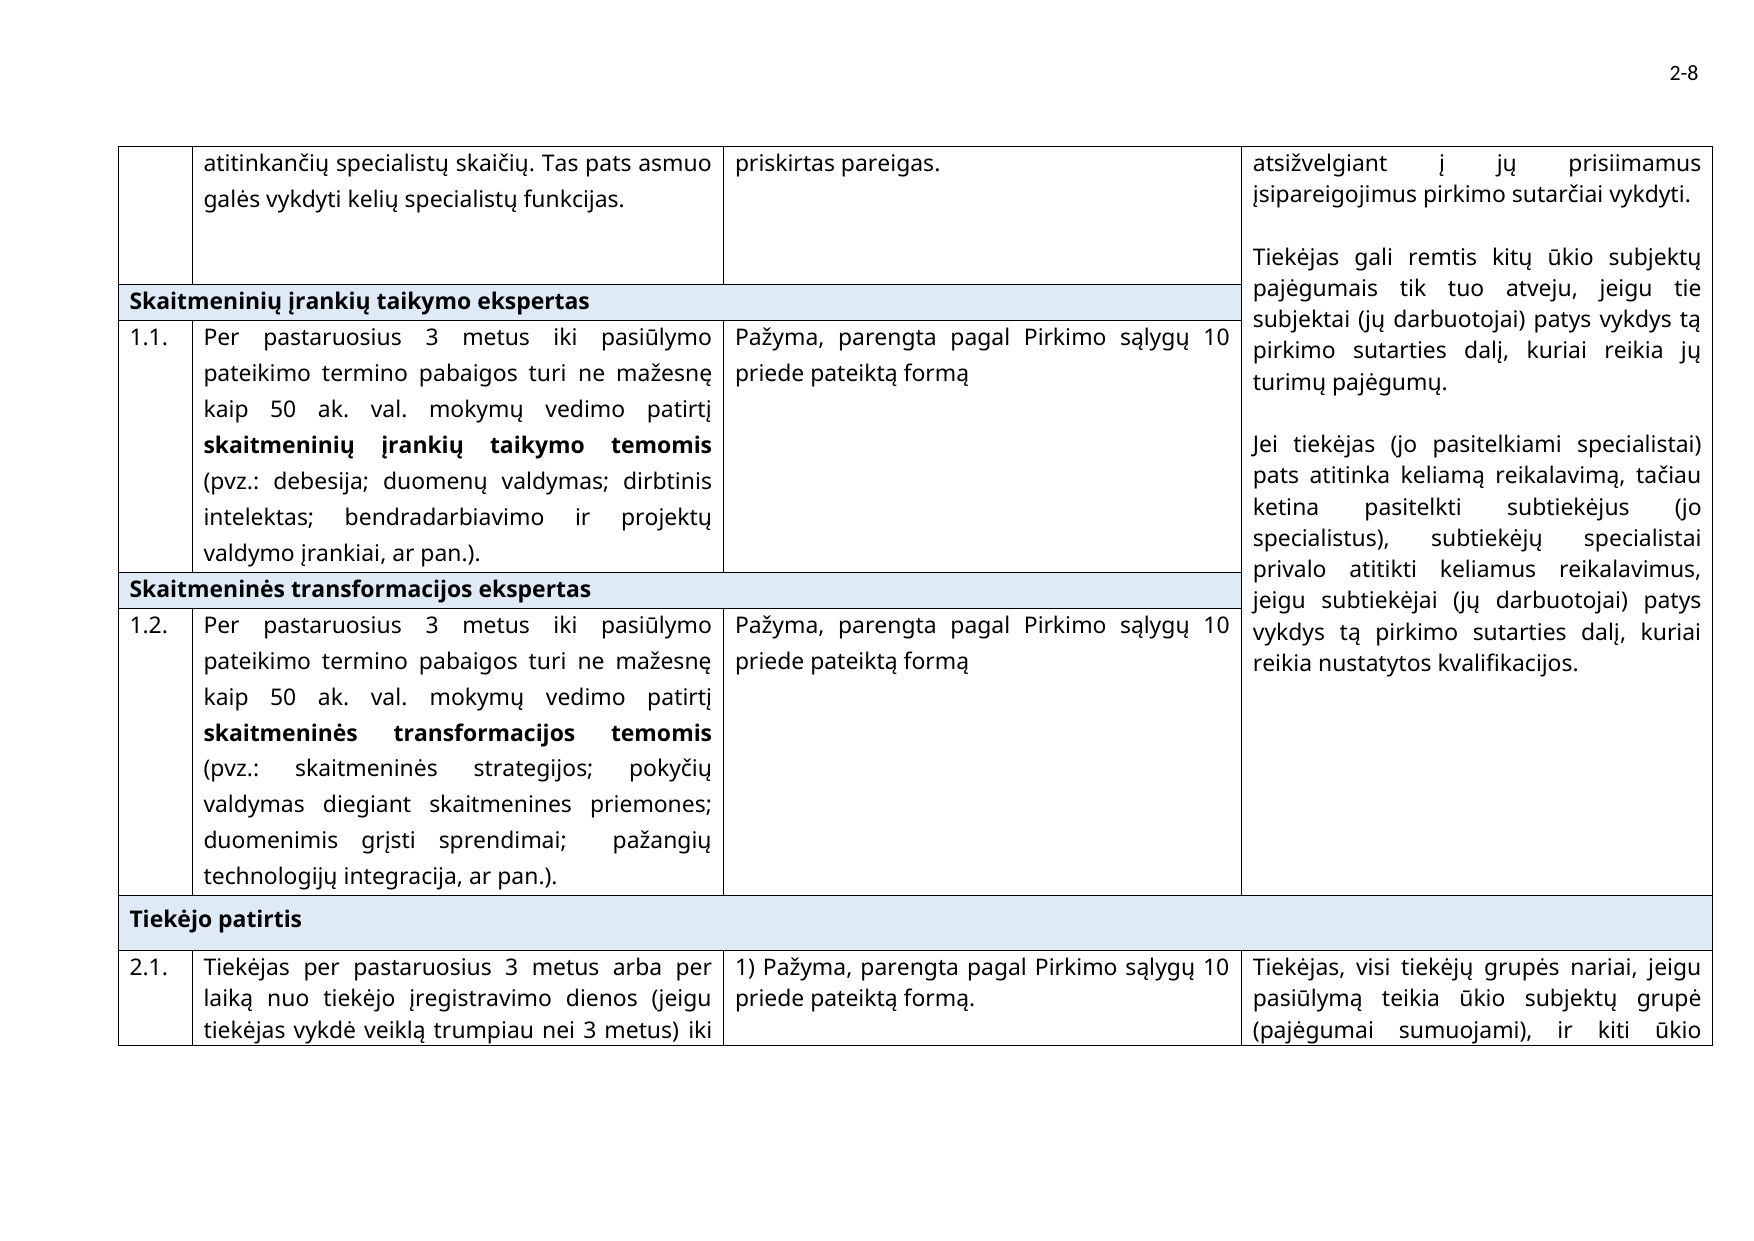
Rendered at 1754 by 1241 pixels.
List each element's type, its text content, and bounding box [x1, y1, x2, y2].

table_cell [119, 321, 192, 572]
table_cell Pažyma, parengta pagal Pirkimo sąlygų 10 priede pateiktą formą [724, 321, 1241, 572]
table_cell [193, 147, 723, 284]
table_cell Skaitmeninės transformacijos ekspertas [119, 573, 1241, 608]
table_cell [119, 609, 192, 895]
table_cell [1242, 951, 1712, 1045]
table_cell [1242, 147, 1712, 895]
table_cell Pažyma, parengta pagal Pirkimo sąlygų 10 priede pateiktą formą [724, 609, 1241, 895]
table_cell Per pastaruosius metus iki pasiūlymo pateikimo termino pabaigos turi ne mažesnę kaip 50 ak. val. mokymų vedimo patirtį skaitmeninių įrankių taikymo temomis (pvz.: debesija; duomenų valdymas; dirbtinis intelektas; bendradarbiavimo ir projektų valdymo įrankiai, ar pan.). [193, 321, 723, 572]
table_cell [119, 147, 192, 284]
table_cell Skaitmeninių įrankių taikymo ekspertas [119, 285, 1241, 320]
table_cell Per pastaruosius metus iki pasiūlymo pateikimo termino pabaigos turi ne mažesnę kaip 50 ak. val. mokymų vedimo patirtį skaitmeninės transformacijos temomis (pvz.: skaitmeninės strategijos; pokyčių valdymas diegiant skaitmenines priemones; duomenimis grįsti sprendimai; pažangių technologijų integracija, ar pan.). [193, 609, 723, 895]
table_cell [724, 951, 1241, 1045]
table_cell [193, 951, 723, 1045]
table_cell Tiekėjo patirtis [119, 896, 1712, 950]
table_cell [724, 147, 1241, 284]
table_cell 2.1. [119, 951, 192, 1045]
